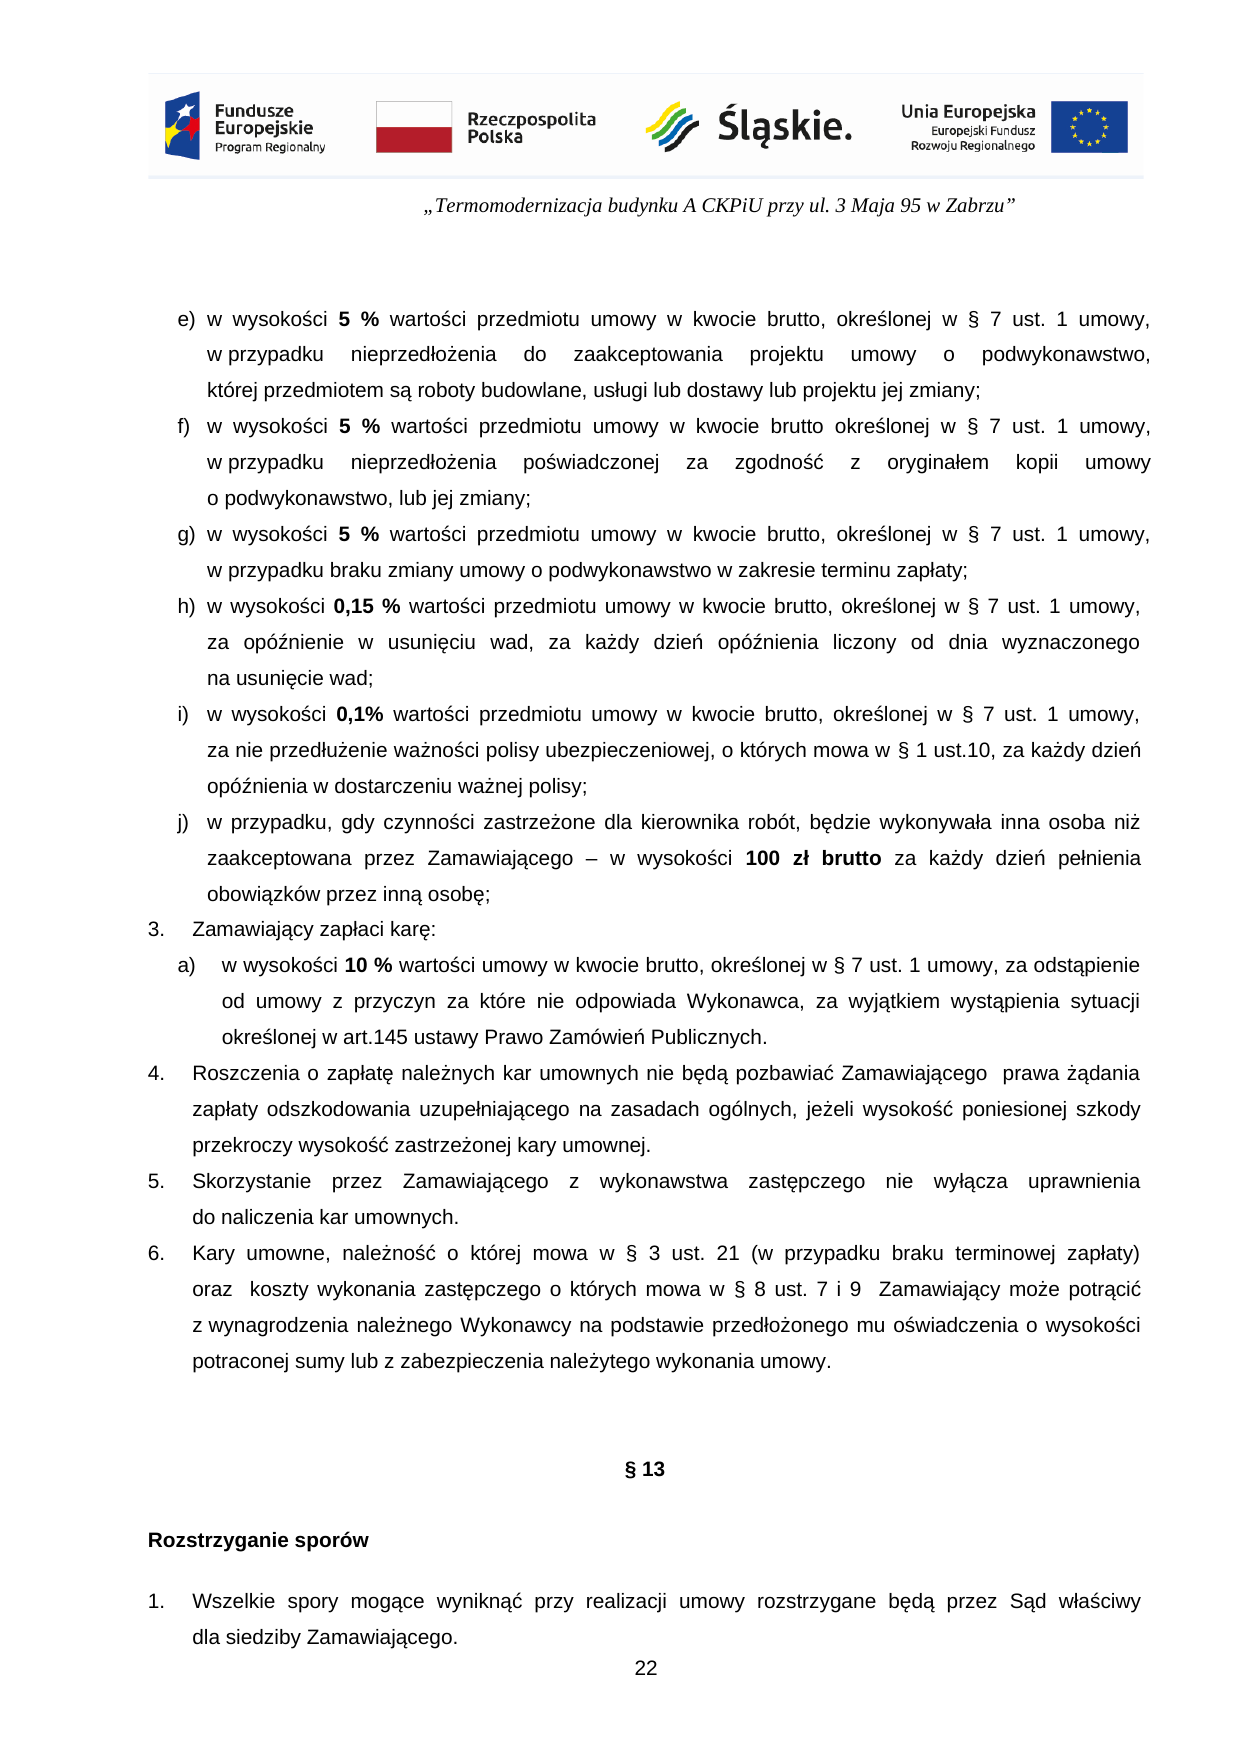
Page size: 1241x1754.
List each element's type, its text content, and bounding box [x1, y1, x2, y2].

list Roszczenia o zapłatę należnych kar umownych nie będą pozbawiać Zamawiającego prawa żądania zapłaty odszkodowania uzupełniającego na zasadach ogólnych, jeżeli wysokość poniesionej szkody przekroczy wysokość zastrzeżonej kary umownej. [148, 1061, 1142, 1157]
list w wysokości 0,15 % wartości przedmiotu umowy w kwocie brutto, określonej w § 7 ust. 1 umowy, za opóźnienie w usunięciu wad, za każdy dzień opóźnienia liczony od dnia wyznaczonego na usunięcie wad; [177, 594, 1142, 690]
list Kary umowne, należność o której mowa w § 3 ust. 21 (w przypadku braku terminowej zapłaty) oraz koszty wykonania zastępczego o których mowa w § 8 ust. 7 i 9 Zamawiający może potrącić z wynagrodzenia należnego Wykonawcy na podstawie przedłożonego mu oświadczenia o wysokości potraconej sumy lub z zabezpieczenia należytego wykonania umowy. [148, 1241, 1142, 1372]
list Skorzystanie przez Zamawiającego z wykonawstwa zastępczego nie wyłącza uprawnienia do naliczenia kar umownych. [148, 1169, 1142, 1229]
list Zamawiający zapłaci karę: [148, 917, 1142, 941]
list w wysokości 5 % wartości przedmiotu umowy w kwocie brutto, określonej w § 7 ust. 1 umowy, w przypadku braku zmiany umowy o podwykonawstwo w zakresie terminu zapłaty; [177, 522, 1152, 582]
list w przypadku, gdy czynności zastrzeżone dla kierownika robót, będzie wykonywała inna osoba niż zaakceptowana przez Zamawiającego – w wysokości 100 zł brutto za każdy dzień pełnienia obowiązków przez inną osobę; [177, 809, 1142, 905]
text § 13 [148, 1456, 1142, 1480]
text Rozstrzyganie sporów [148, 1528, 1074, 1552]
list w wysokości 0,1% wartości przedmiotu umowy w kwocie brutto, określonej w § 7 ust. 1 umowy, za nie przedłużenie ważności polisy ubezpieczeniowej, o których mowa w § 1 ust.10, za każdy dzień opóźnienia w dostarczeniu ważnej polisy; [177, 702, 1142, 797]
list w wysokości 10 % wartości umowy w kwocie brutto, określonej w § 7 ust. 1 umowy, za odstąpienie od umowy z przyczyn za które nie odpowiada Wykonawca, za wyjątkiem wystąpienia sytuacji określonej w art.145 ustawy Prawo Zamówień Publicznych. [177, 953, 1142, 1049]
list w wysokości 5 % wartości przedmiotu umowy w kwocie brutto, określonej w § 7 ust. 1 umowy, w przypadku nieprzedłożenia do zaakceptowania projektu umowy o podwykonawstwo, której przedmiotem są roboty budowlane, usługi lub dostawy lub projektu jej zmiany; [177, 306, 1152, 402]
list Wszelkie spory mogące wyniknąć przy realizacji umowy rozstrzygane będą przez Sąd właściwy dla siedziby Zamawiającego. [148, 1589, 1142, 1649]
list w wysokości 5 % wartości przedmiotu umowy w kwocie brutto określonej w § 7 ust. 1 umowy, w przypadku nieprzedłożenia poświadczonej za zgodność z oryginałem kopii umowy o podwykonawstwo, lub jej zmiany; [177, 414, 1152, 510]
picture [148, 73, 1144, 179]
